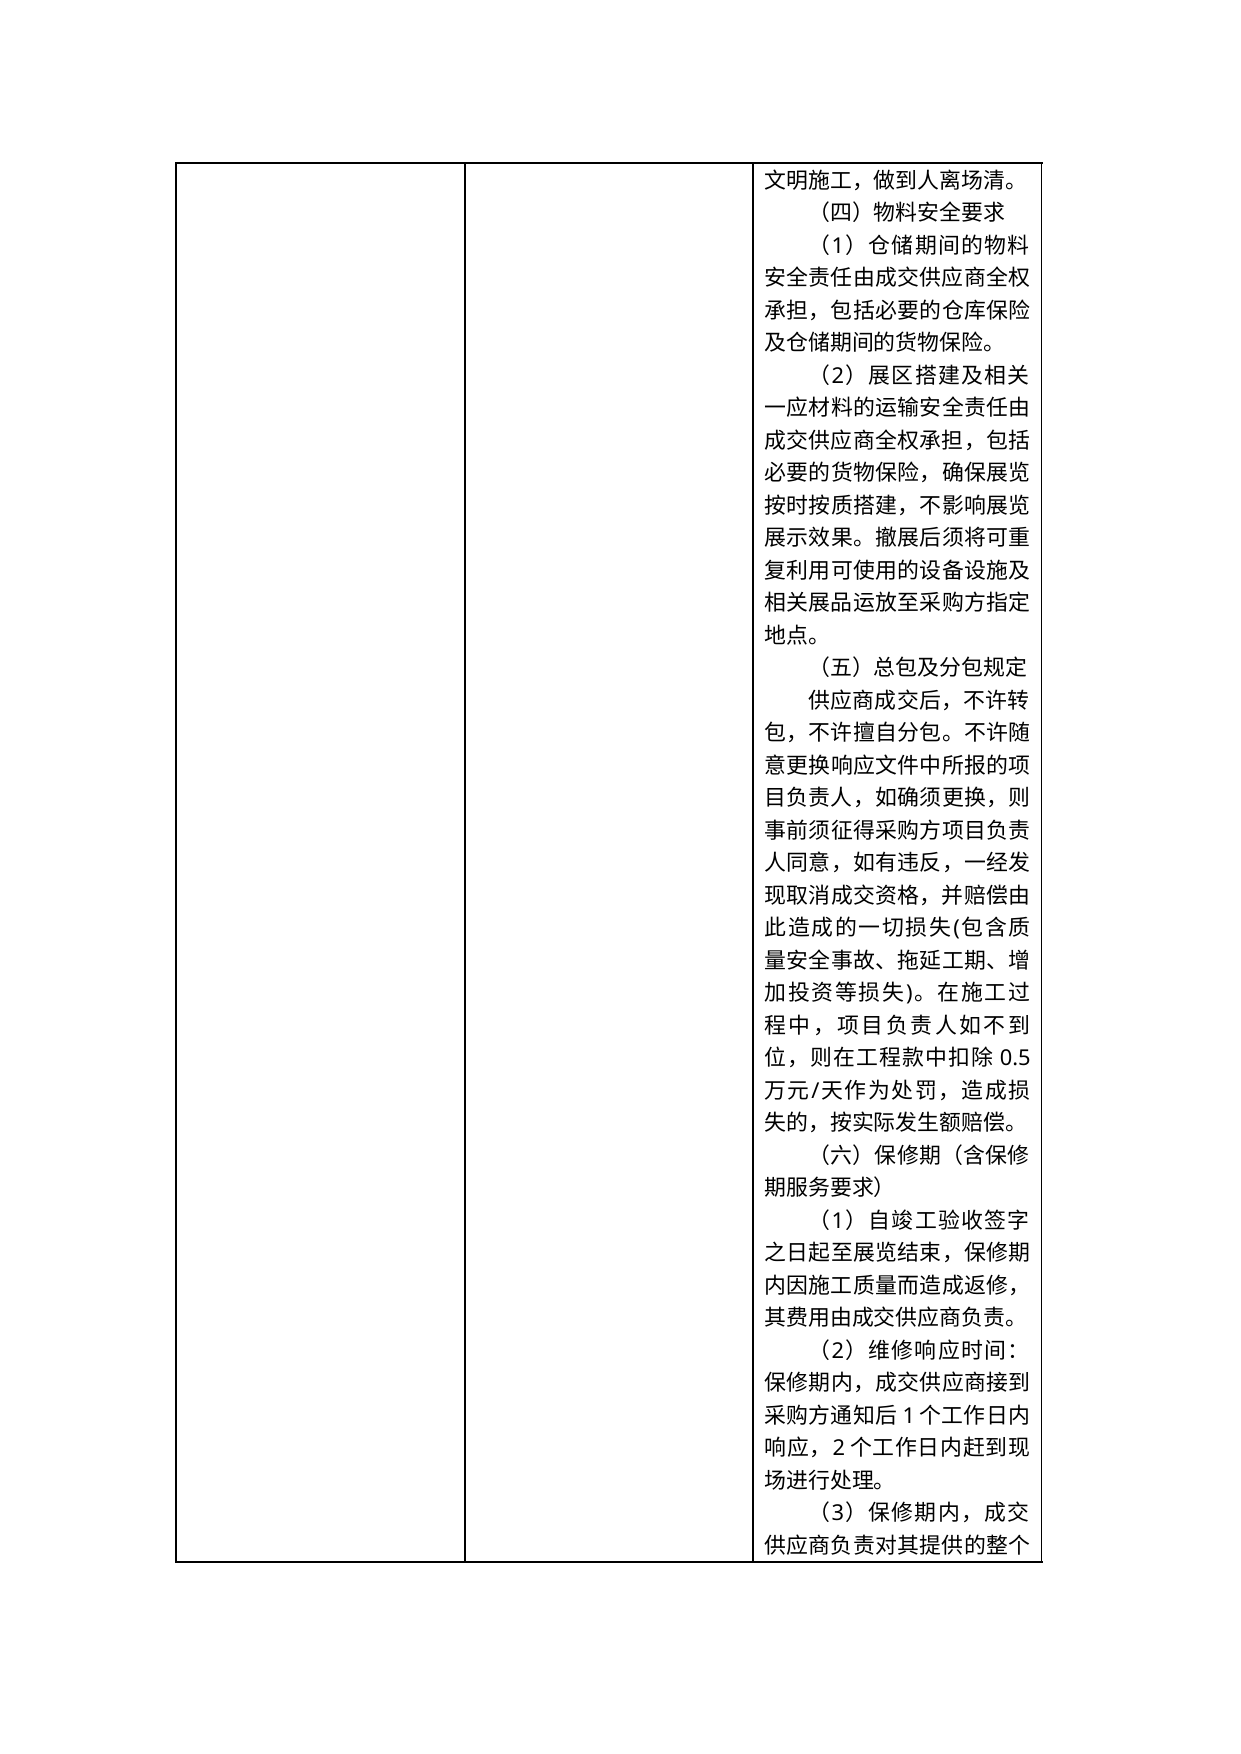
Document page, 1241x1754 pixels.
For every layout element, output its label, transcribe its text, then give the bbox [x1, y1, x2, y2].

table_cell [466, 164, 752, 1561]
table_cell 1 [177, 164, 464, 1561]
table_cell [754, 164, 1041, 1561]
